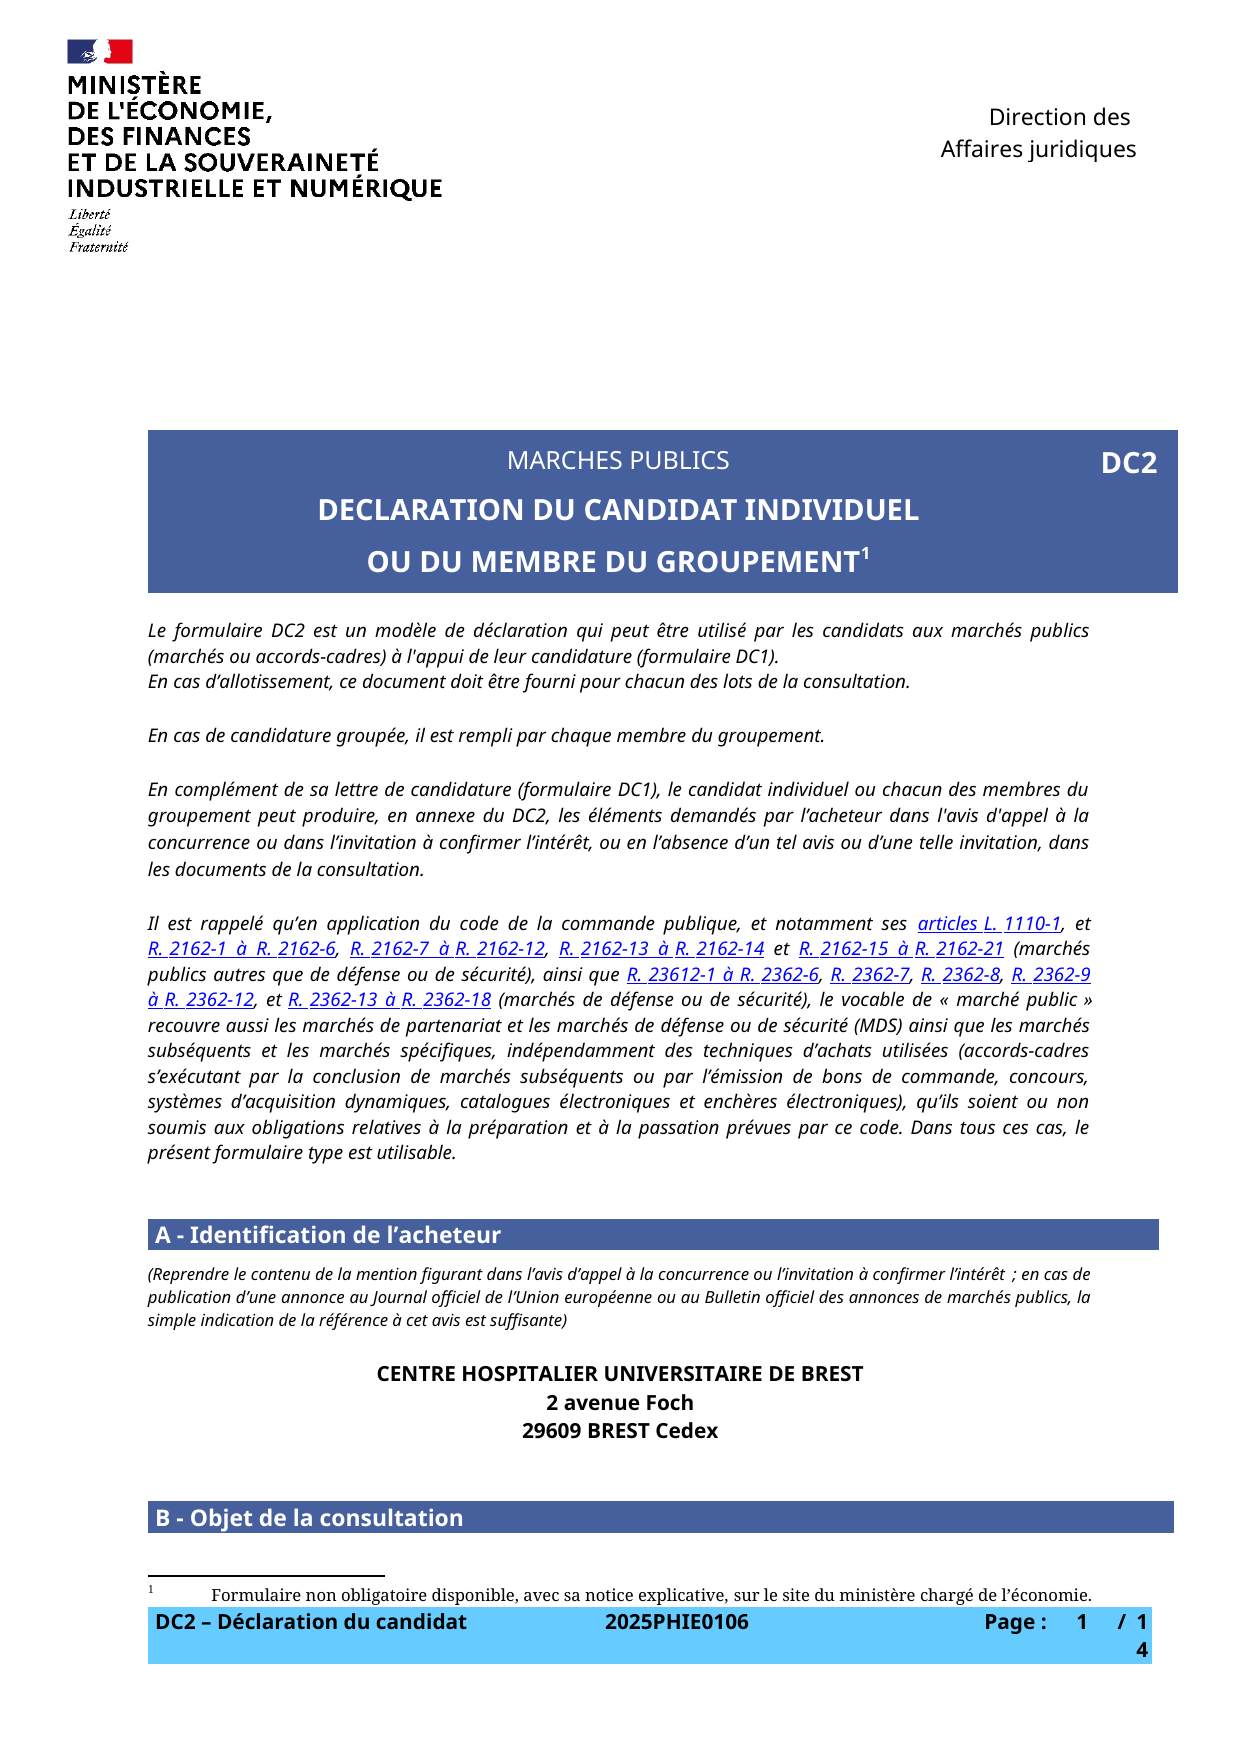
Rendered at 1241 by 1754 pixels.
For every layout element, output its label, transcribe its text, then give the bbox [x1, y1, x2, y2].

table_header A - Identification de l’acheteur [148, 1219, 1159, 1250]
text 2 avenue Foch [148, 1388, 1093, 1416]
subtitle Le formulaire DC2 est un modèle de déclaration qui peut être utilisé par les candidats aux marchés publics (marchés ou accords-cadres) à l'appui de leur candidature (formulaire DC1). [148, 617, 1093, 668]
table_header MARCHES PUBLICS DECLARATION DU candidat INDIVIDUEL OU DU MEMBRE DU GROUPEMENT [148, 430, 1089, 593]
text En cas de candidature groupée, il est rempli par chaque membre du groupement. [148, 722, 1093, 748]
text 29609 BREST Cedex [148, 1416, 1093, 1444]
table_header DC2 [1089, 430, 1178, 593]
table_header B - Objet de la consultation [148, 1501, 1174, 1533]
subtitle Il est rappelé qu’en application du code de la commande publique, et notamment ses articles L. 1110-1, et R. 2162-1 à R. 2162-6, R. 2162-7 à R. 2162-12, R. 2162-13 à R. 2162-14 et R. 2162-15 à R. 2162-21 (marchés publics autres que de défense ou de sécurité), ainsi que R. 23612-1 à R. 2362-6, R. 2362-7, R. 2362-8, R. 2362-9 à R. 2362-12, et R. 2362-13 à R. 2362-18 (marchés de défense ou de sécurité), le vocable de « marché public » recouvre aussi les marchés de partenariat et les marchés de défense ou de sécurité (MDS) ainsi que les marchés subséquents et les marchés spécifiques, indépendamment des techniques d’achats utilisées (accords-cadres s’exécutant par la conclusion de marchés subséquents ou par l’émission de bons de commande, concours, systèmes d’acquisition dynamiques, catalogues électroniques et enchères électroniques), qu’ils soient ou non soumis aux obligations relatives à la préparation et à la passation prévues par ce code. Dans tous ces cas, le présent formulaire type est utilisable. [148, 910, 1093, 1165]
subtitle En cas d’allotissement, ce document doit être fourni pour chacun des lots de la consultation. [148, 668, 1093, 694]
text CENTRE HOSPITALIER UNIVERSITAIRE DE BREST [148, 1359, 1093, 1388]
text En complément de sa lettre de candidature (formulaire DC1), le candidat individuel ou chacun des membres du groupement peut produire, en annexe du DC2, les éléments demandés par l’acheteur dans l'avis d'appel à la concurrence ou dans l’invitation à confirmer l’intérêt, ou en l’absence d’un tel avis ou d’une telle invitation, dans les documents de la consultation. [148, 776, 1093, 881]
picture [44, 17, 465, 275]
subtitle (Reprendre le contenu de la mention figurant dans l’avis d’appel à la concurrence ou l’invitation à confirmer l’intérêt ; en cas de publication d’une annonce au Journal officiel de l’Union européenne ou au Bulletin officiel des annonces de marchés publics, la simple indication de la référence à cet avis est suffisante) [148, 1263, 1093, 1331]
